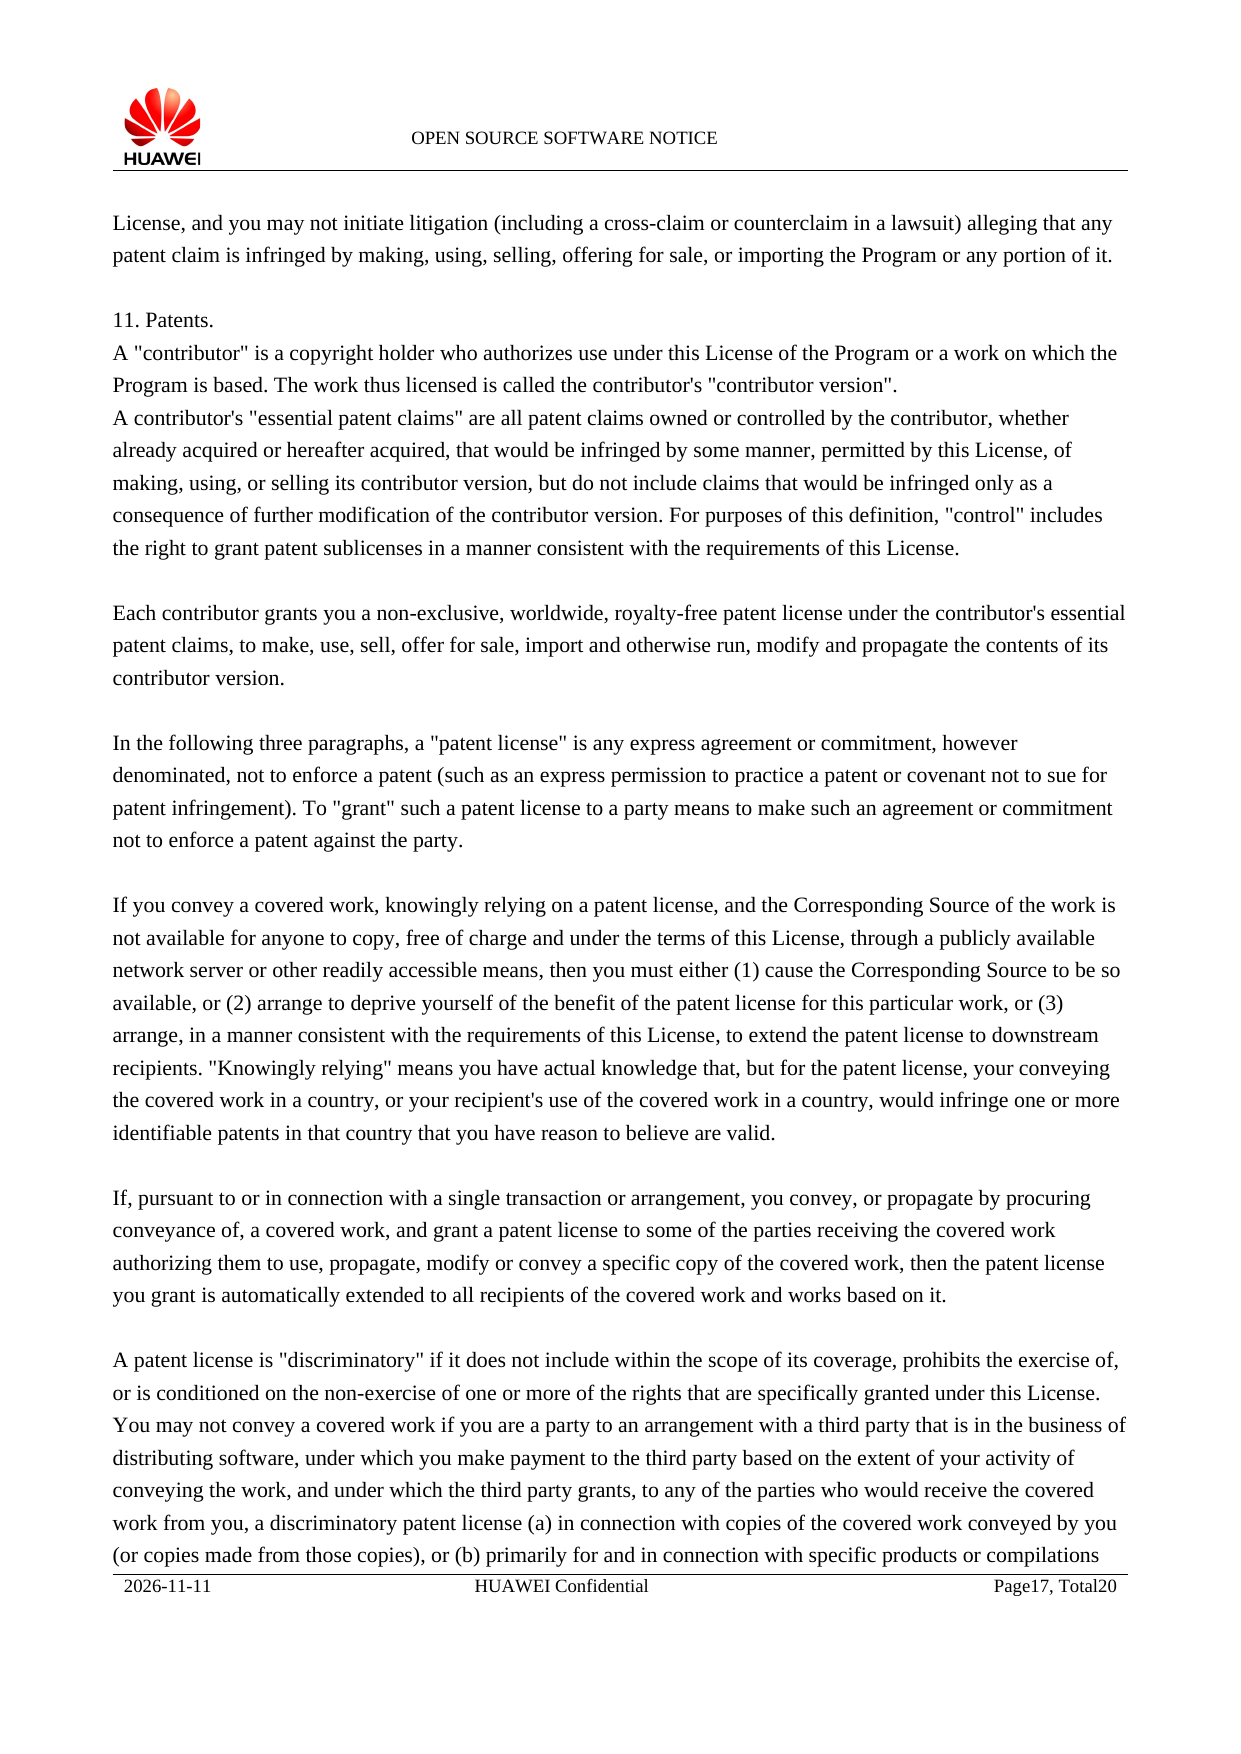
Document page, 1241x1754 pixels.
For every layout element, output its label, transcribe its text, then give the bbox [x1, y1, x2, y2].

text In the following three paragraphs, a "patent license" is any express agreement or commitment, however denominated, not to enforce a patent (such as an express permission to practice a patent or covenant not to sue for patent infringement). To "grant" such a patent license to a party means to make such an agreement or commitment not to enforce a patent against the party. [112, 726, 1128, 856]
text 11. Patents. [112, 304, 1128, 336]
text A "contributor" is a copyright holder who authorizes use under this License of the Program or a work on which the Program is based. The work thus licensed is called the contributor's "contributor version". [112, 336, 1128, 401]
picture [124, 88, 201, 165]
text A contributor's "essential patent claims" are all patent claims owned or controlled by the contributor, whether already acquired or hereafter acquired, that would be infringed by some manner, permitted by this License, of making, using, or selling its contributor version, but do not include claims that would be infringed only as a consequence of further modification of the contributor version. For purposes of this definition, "control" includes the right to grant patent sublicenses in a manner consistent with the requirements of this License. [112, 401, 1128, 564]
text Each contributor grants you a non-exclusive, worldwide, royalty-free patent license under the contributor's essential patent claims, to make, use, sell, offer for sale, import and otherwise run, modify and propagate the contents of its contributor version. [112, 596, 1128, 694]
text If you convey a covered work, knowingly relying on a patent license, and the Corresponding Source of the work is not available for anyone to copy, free of charge and under the terms of this License, through a publicly available network server or other readily accessible means, then you must either (1) cause the Corresponding Source to be so available, or (2) arrange to deprive yourself of the benefit of the patent license for this particular work, or (3) arrange, in a manner consistent with the requirements of this License, to extend the patent license to downstream recipients. "Knowingly relying" means you have actual knowledge that, but for the patent license, your conveying the covered work in a country, or your recipient's use of the covered work in a country, would infringe one or more identifiable patents in that country that you have reason to believe are valid. [112, 889, 1128, 1149]
text If, pursuant to or in connection with a single transaction or arrangement, you convey, or propagate by procuring conveyance of, a covered work, and grant a patent license to some of the parties receiving the covered work authorizing them to use, propagate, modify or convey a specific copy of the covered work, then the patent license you grant is automatically extended to all recipients of the covered work and works based on it. [112, 1181, 1128, 1311]
